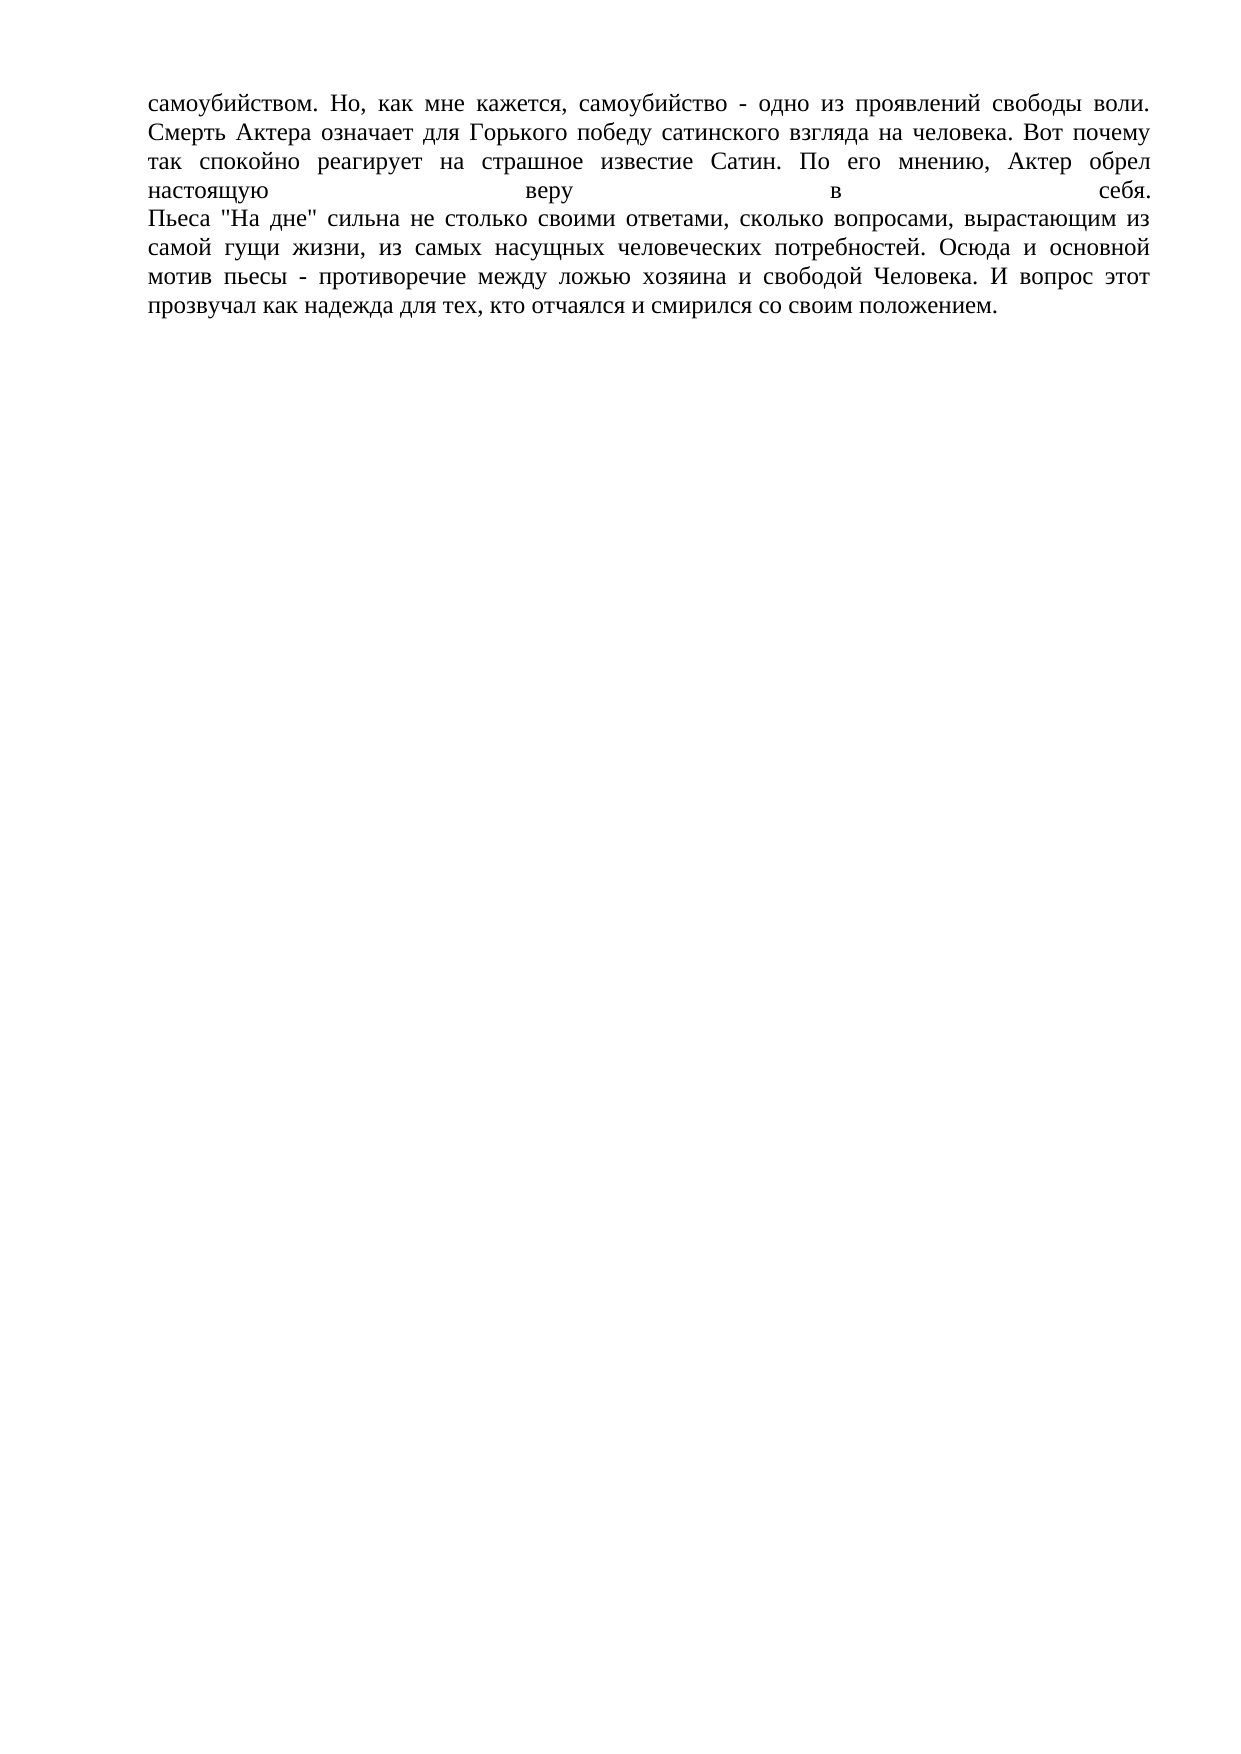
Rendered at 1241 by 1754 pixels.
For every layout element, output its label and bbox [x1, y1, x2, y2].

text [148, 88, 1152, 318]
